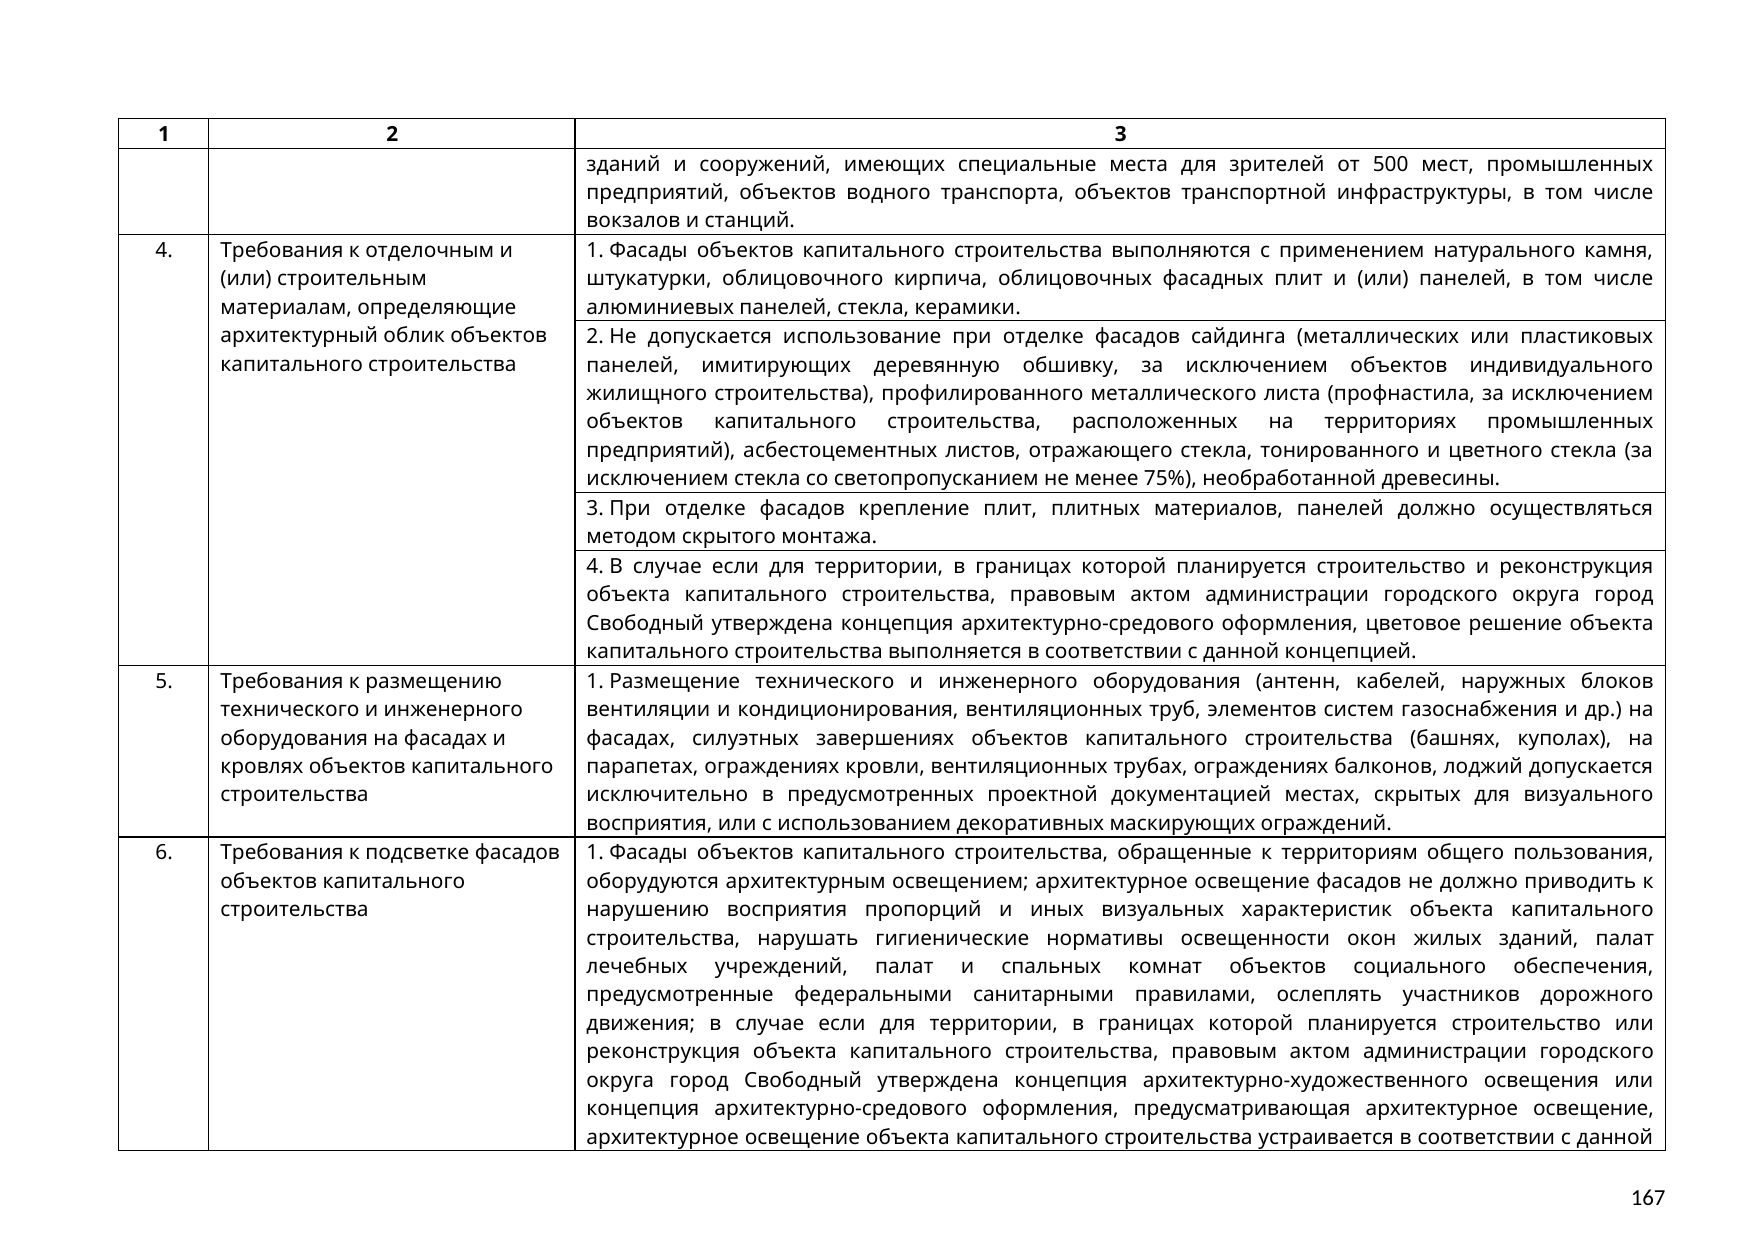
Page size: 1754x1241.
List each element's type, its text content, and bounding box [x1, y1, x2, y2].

table_cell 6. [119, 838, 208, 1150]
table_cell Требования к размещению технического и инженерного оборудования на фасадах и кровлях объектов капитального строительства [209, 666, 574, 836]
table_cell 4. [119, 235, 208, 665]
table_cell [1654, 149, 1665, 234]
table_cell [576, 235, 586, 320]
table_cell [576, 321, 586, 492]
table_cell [209, 838, 574, 1150]
table_header 1 [119, 119, 208, 148]
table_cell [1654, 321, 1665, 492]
table_cell Требования к отделочным и (или) строительным материалам, определяющие архитектурный облик объектов капитального строительства [209, 235, 574, 665]
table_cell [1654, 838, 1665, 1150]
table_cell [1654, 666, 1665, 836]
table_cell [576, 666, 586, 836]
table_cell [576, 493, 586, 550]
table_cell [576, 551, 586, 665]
table_cell 5. [119, 666, 208, 836]
table_header 2 [209, 119, 574, 148]
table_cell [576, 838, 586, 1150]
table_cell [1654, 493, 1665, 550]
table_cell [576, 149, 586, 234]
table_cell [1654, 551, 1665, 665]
table_header 3 [576, 119, 1665, 148]
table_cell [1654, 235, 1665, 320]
